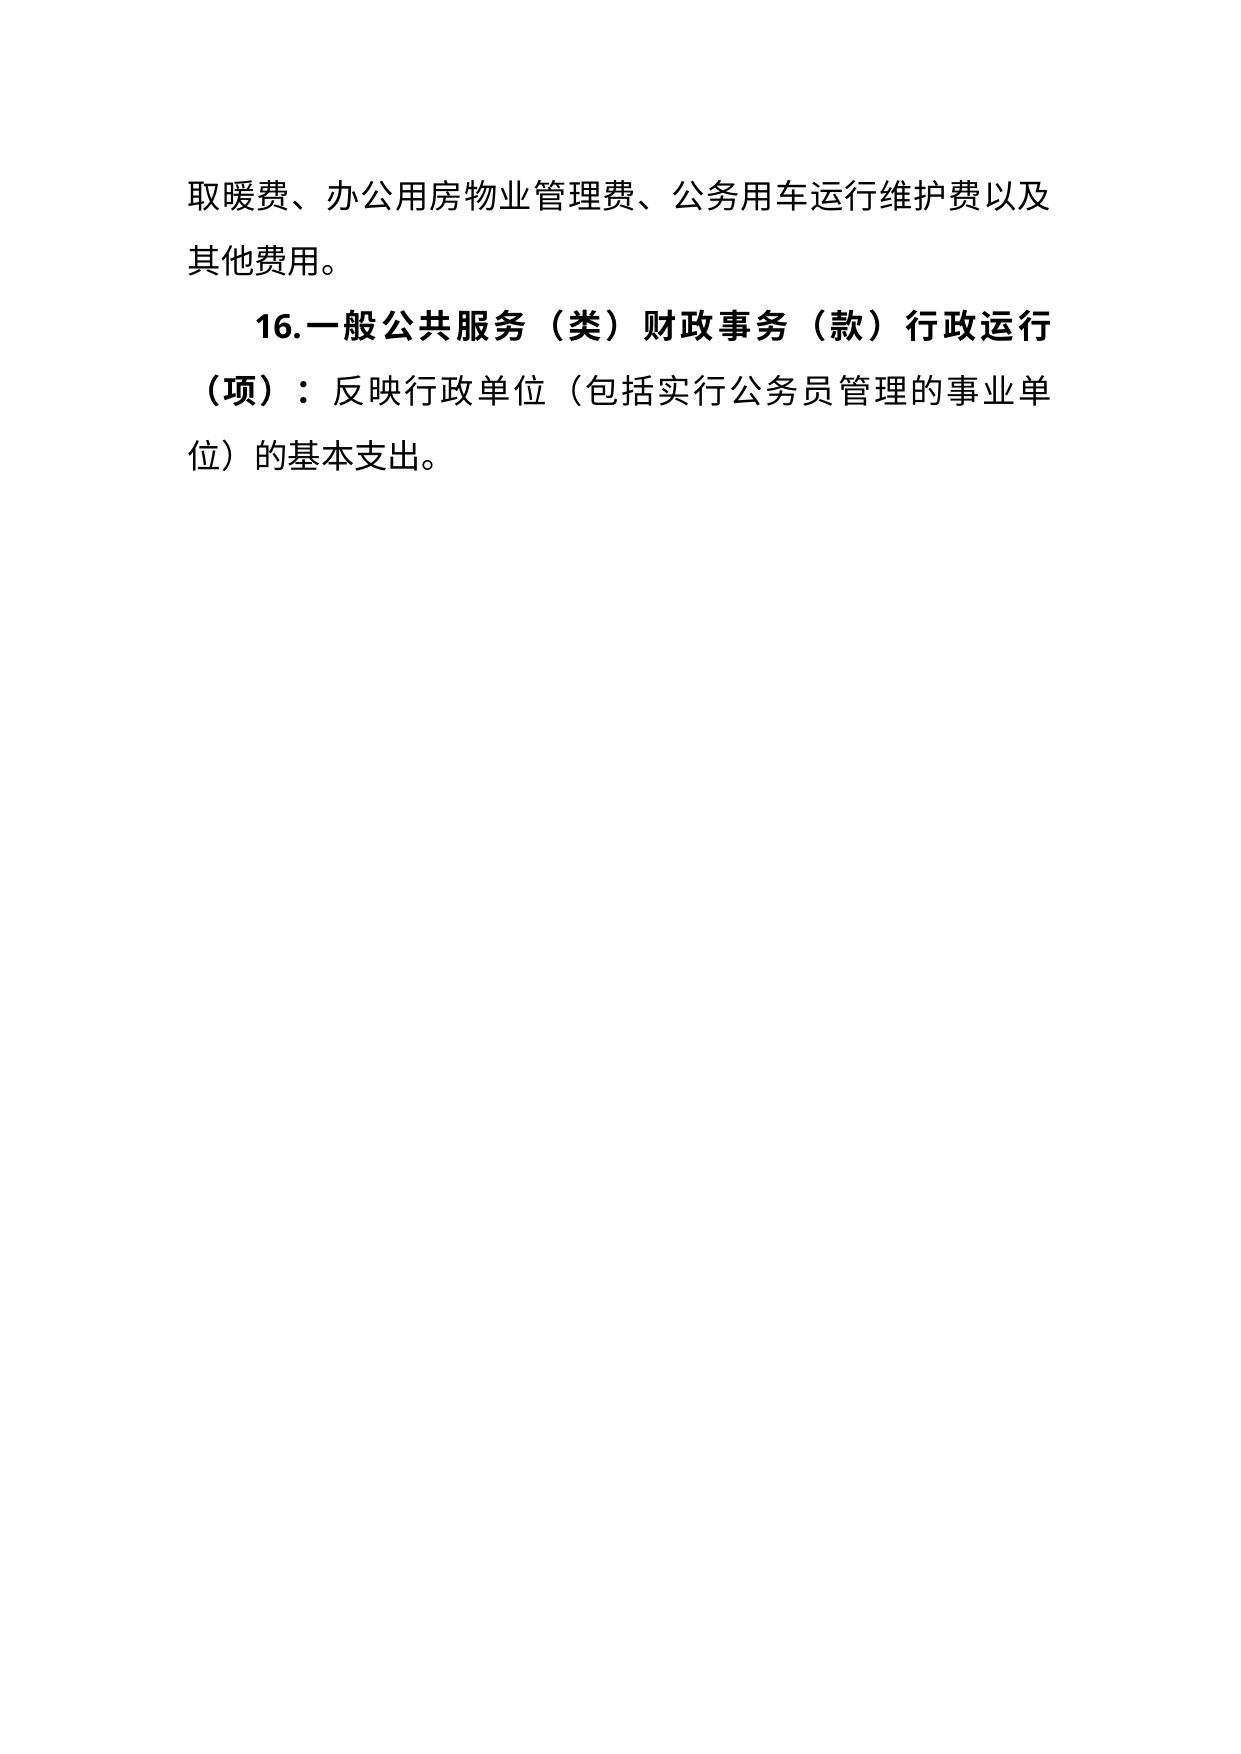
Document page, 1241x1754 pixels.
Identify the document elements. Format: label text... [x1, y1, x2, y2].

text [187, 162, 1053, 292]
text 16.一般公共服务（类）财政事务（款）行政运行（项）：反映行政单位（包括实行公务员管理的事业单位）的基本支出。 [187, 292, 1053, 487]
